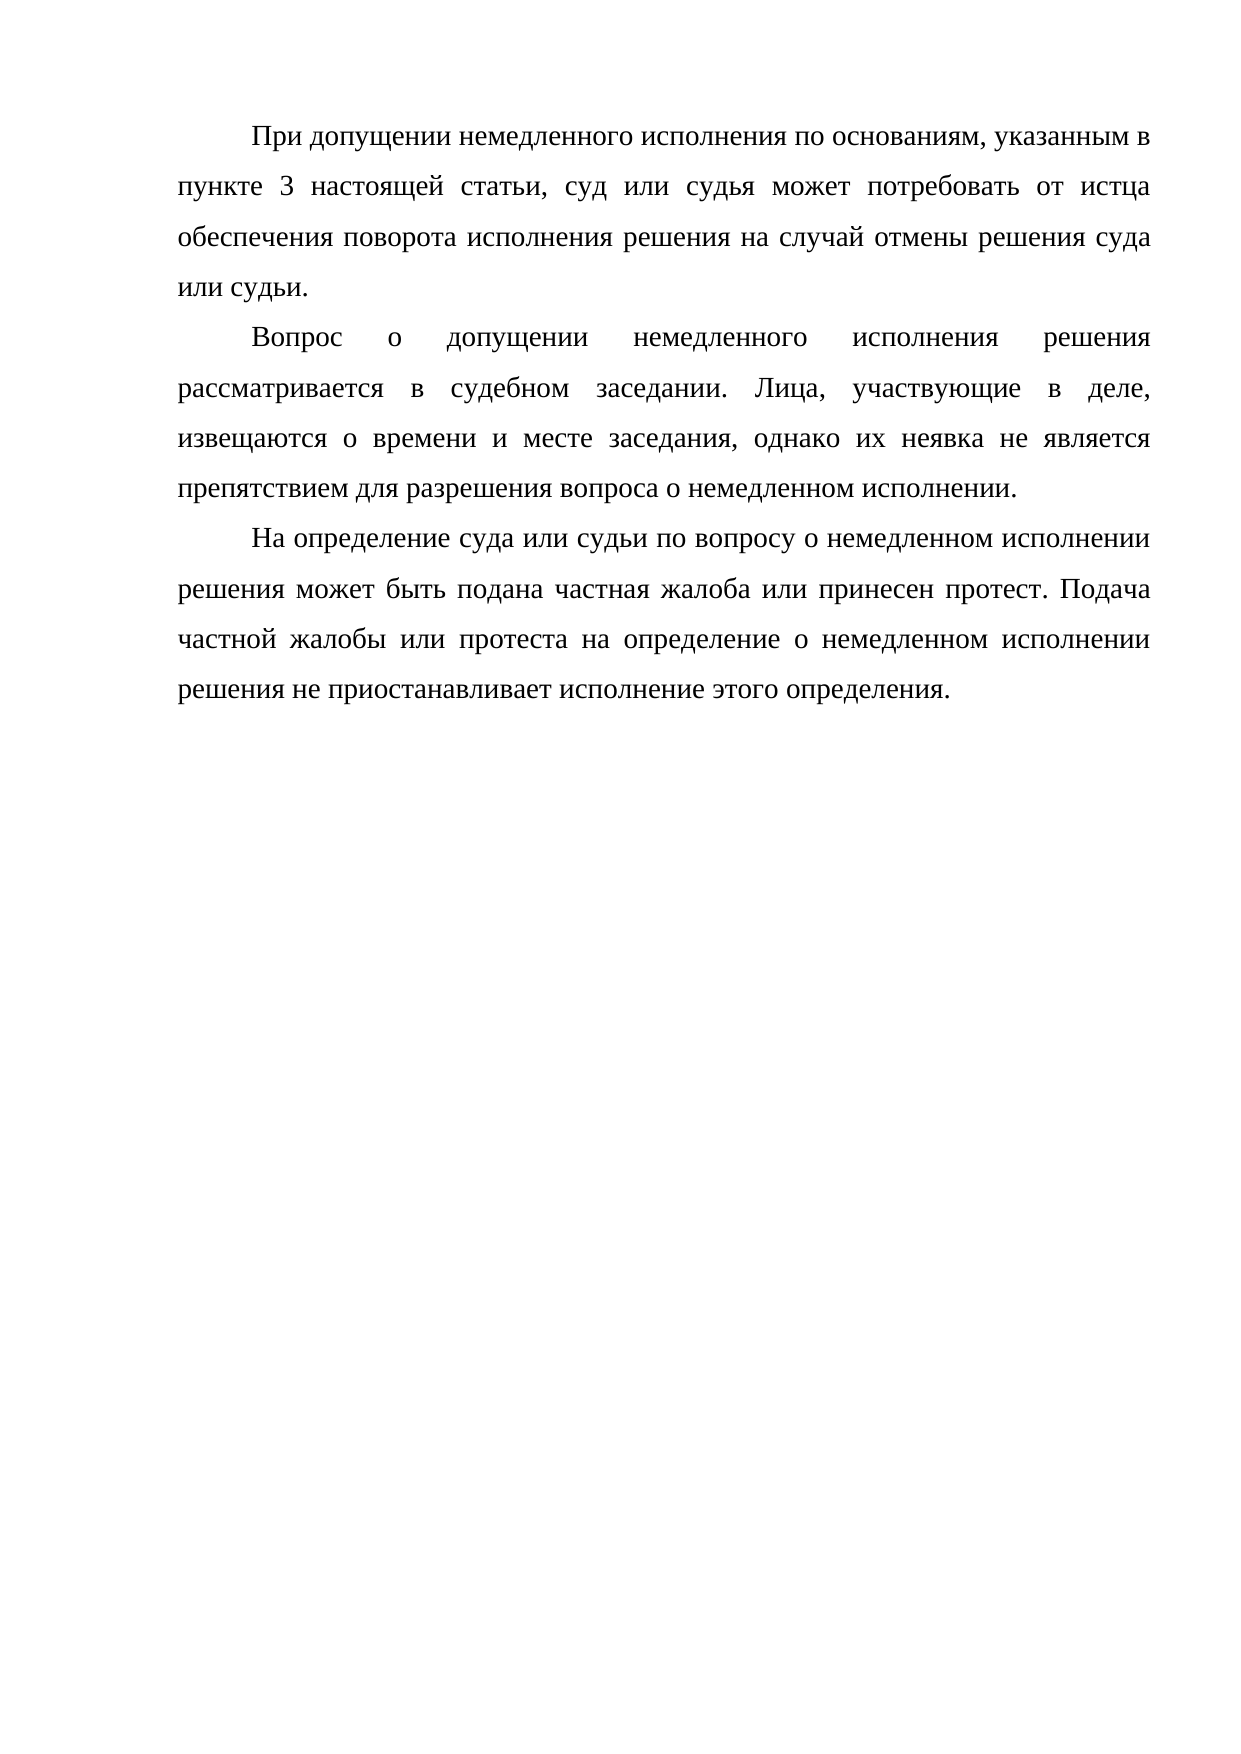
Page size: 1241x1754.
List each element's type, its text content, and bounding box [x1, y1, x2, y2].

text Вопрос о допущении немедленного исполнения решения рассматривается в судебном заседании. Лица, участвующие в деле, извещаются о времени и месте заседания, однако их неявка не является препятствием для разрешения вопроса о немедленном исполнении. [177, 319, 1152, 504]
text При допущении немедленного исполнения по основаниям, указанным в пункте 3 настоящей статьи, суд или судья может потребовать от истца обеспечения поворота исполнения решения на случай отмены решения суда или судьи. [177, 118, 1152, 303]
text На определение суда или судьи по вопросу о немедленном исполнении решения может быть подана частная жалоба или принесен протест. Подача частной жалобы или протеста на определение о немедленном исполнении решения не приостанавливает исполнение этого определения. [177, 521, 1152, 705]
